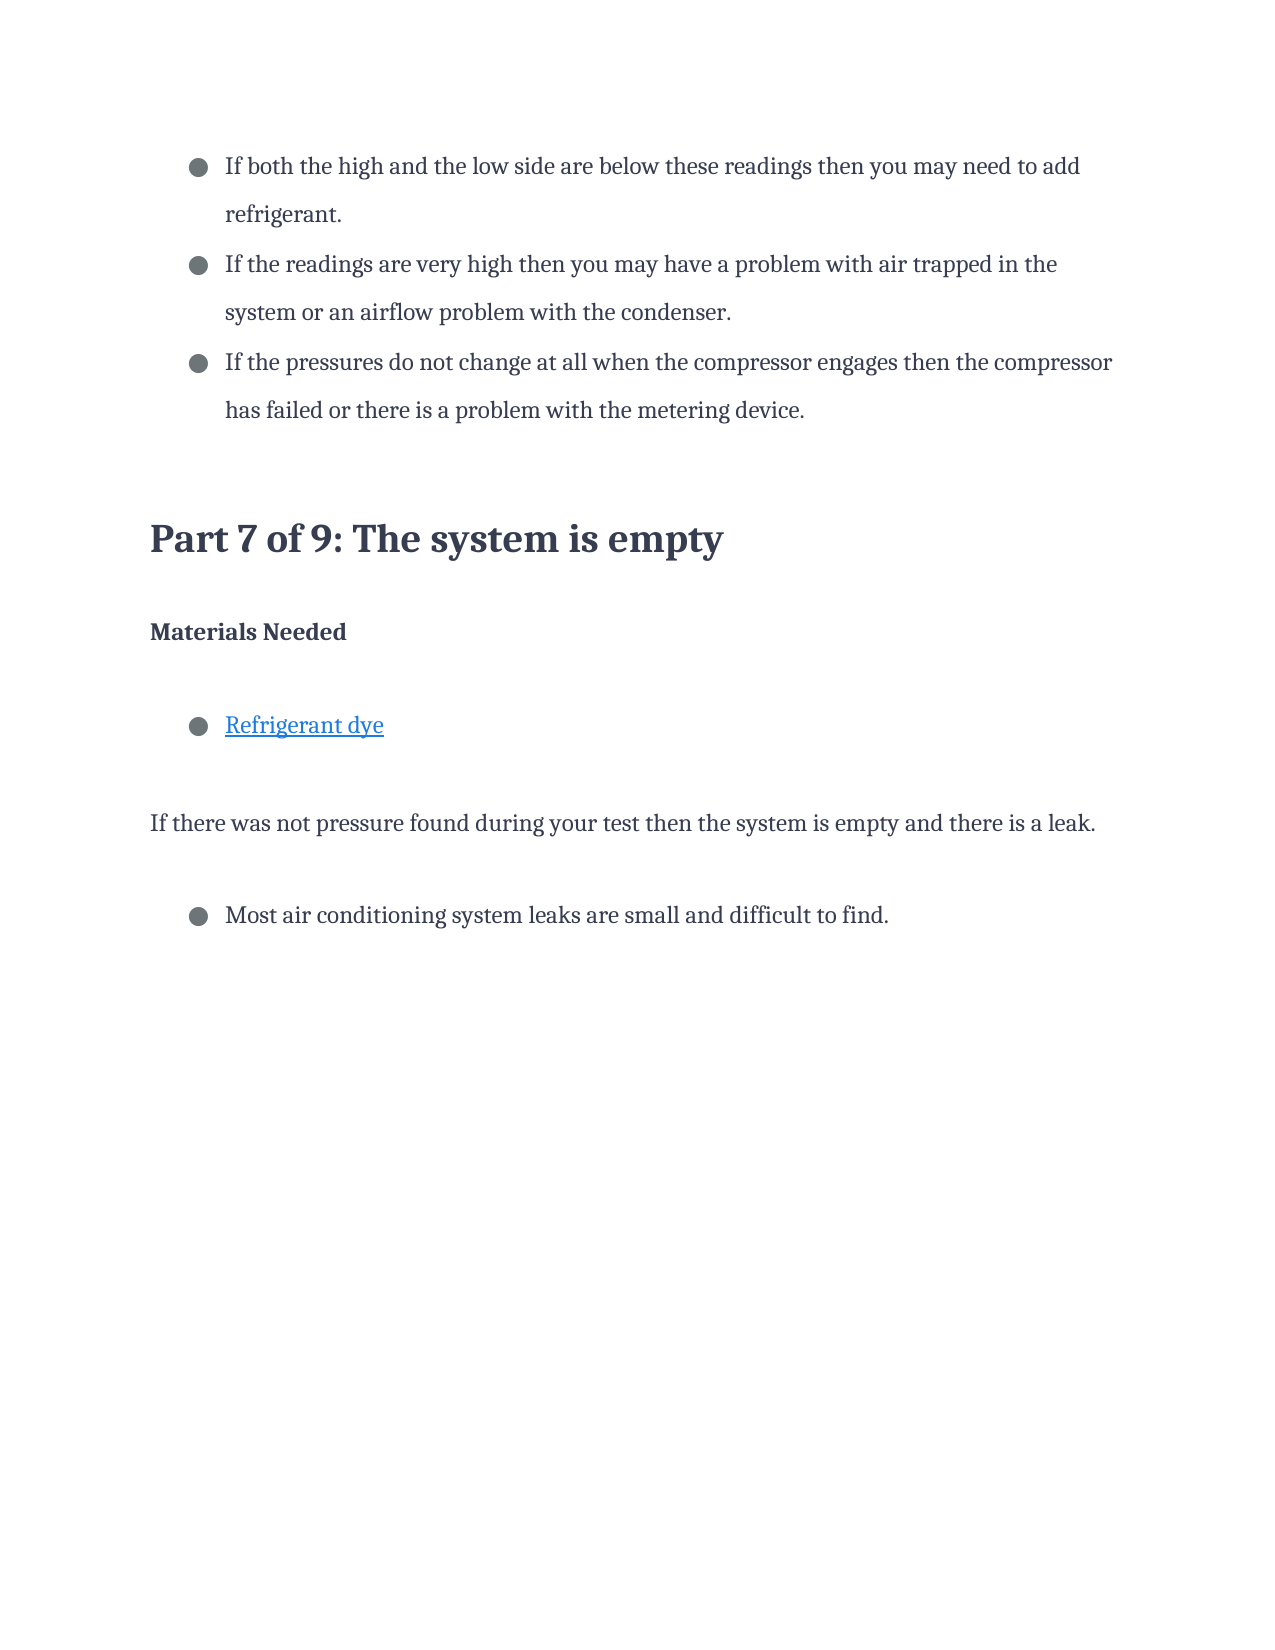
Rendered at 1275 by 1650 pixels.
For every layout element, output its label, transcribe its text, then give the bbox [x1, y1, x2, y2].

list Refrigerant dye [187, 709, 1125, 740]
list If the pressures do not change at all when the compressor engages then the compressor has failed or there is a problem with the metering device. [187, 346, 1125, 425]
text If there was not pressure found during your test then the system is empty and there is a leak. [150, 808, 1125, 837]
text Materials Needed [150, 618, 1125, 647]
list Most air conditioning system leaks are small and difficult to find. [187, 899, 1125, 930]
list If both the high and the low side are below these readings then you may need to add refrigerant. [187, 150, 1125, 229]
list If the readings are very high then you may have a problem with air trapped in the system or an airflow problem with the condenser. [187, 248, 1125, 327]
subtitle Part 7 of 9: The system is empty [150, 516, 1125, 562]
